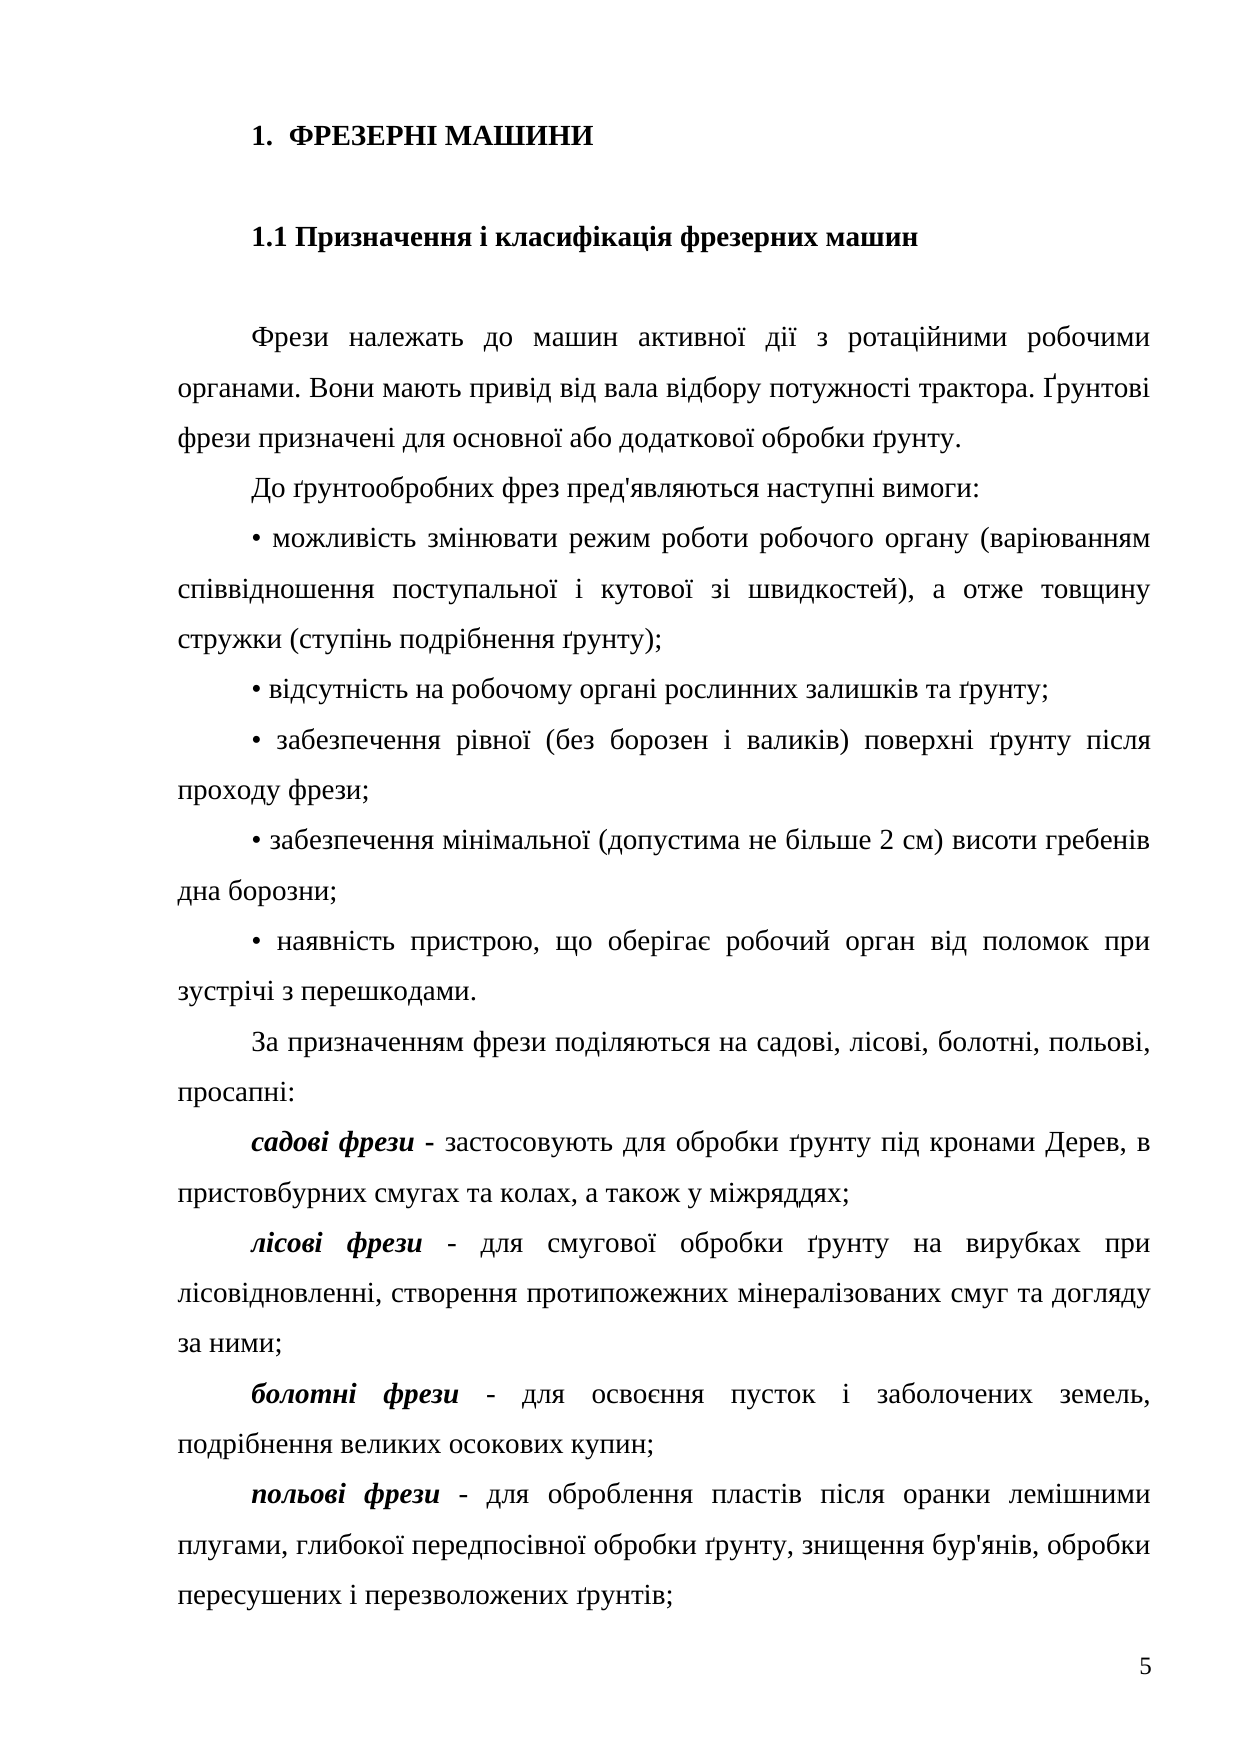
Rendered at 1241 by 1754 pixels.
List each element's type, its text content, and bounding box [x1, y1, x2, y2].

text • забезпечення мінімальної (допустима не більше 2 см) висоти гребенів дна борозни; [177, 822, 1152, 906]
text • наявність пристрою, що оберігає робочий орган від поломок при зустрічі з перешкодами. [177, 923, 1152, 1007]
text Фрези належать до машин активної дії з ротаційними робочими органами. Вони мають привід від вала відбору потужності трактора. Ґрунтові фрези призначені для основної або додаткової обробки ґрунту. [177, 319, 1152, 453]
text польові фрези - для оброблення пластів після оранки лемішними плугами, глибокої передпосівної обробки ґрунту, знищення бур'янів, обробки пересушених і перезволожених ґрунтів; [177, 1477, 1152, 1611]
text • можливість змінювати режим роботи робочого органу (варіюванням співвідношення поступальної і кутової зі швидкостей), а отже товщину стружки (ступінь подрібнення ґрунту); [177, 521, 1152, 655]
text 1.1 Призначення і класифікація фрезерних машин [177, 219, 1152, 252]
text За призначенням фрези поділяються на садові, лісові, болотні, польові, просапні: [177, 1024, 1152, 1108]
text садові фрези - застосовують для обробки ґрунту під кронами Дерев, в пристовбурних смугах та колах, а також у міжряддях; [177, 1124, 1152, 1208]
text лісові фрези - для смугової обробки ґрунту на вирубках при лісовідновленні, створення протипожежних мінералізованих смуг та догляду за ними; [177, 1225, 1152, 1359]
text До ґрунтообробних фрез пред'являються наступні вимоги: [177, 470, 1152, 504]
text • відсутність на робочому органі рослинних залишків та ґрунту; [177, 672, 1152, 705]
text • забезпечення рівної (без борозен і валиків) поверхні ґрунту після проходу фрези; [177, 722, 1152, 806]
list ФРЕЗЕРНІ МАШИНИ [251, 118, 1152, 152]
text болотні фрези - для освоєння пусток і заболочених земель, подрібнення великих осокових купин; [177, 1376, 1152, 1460]
